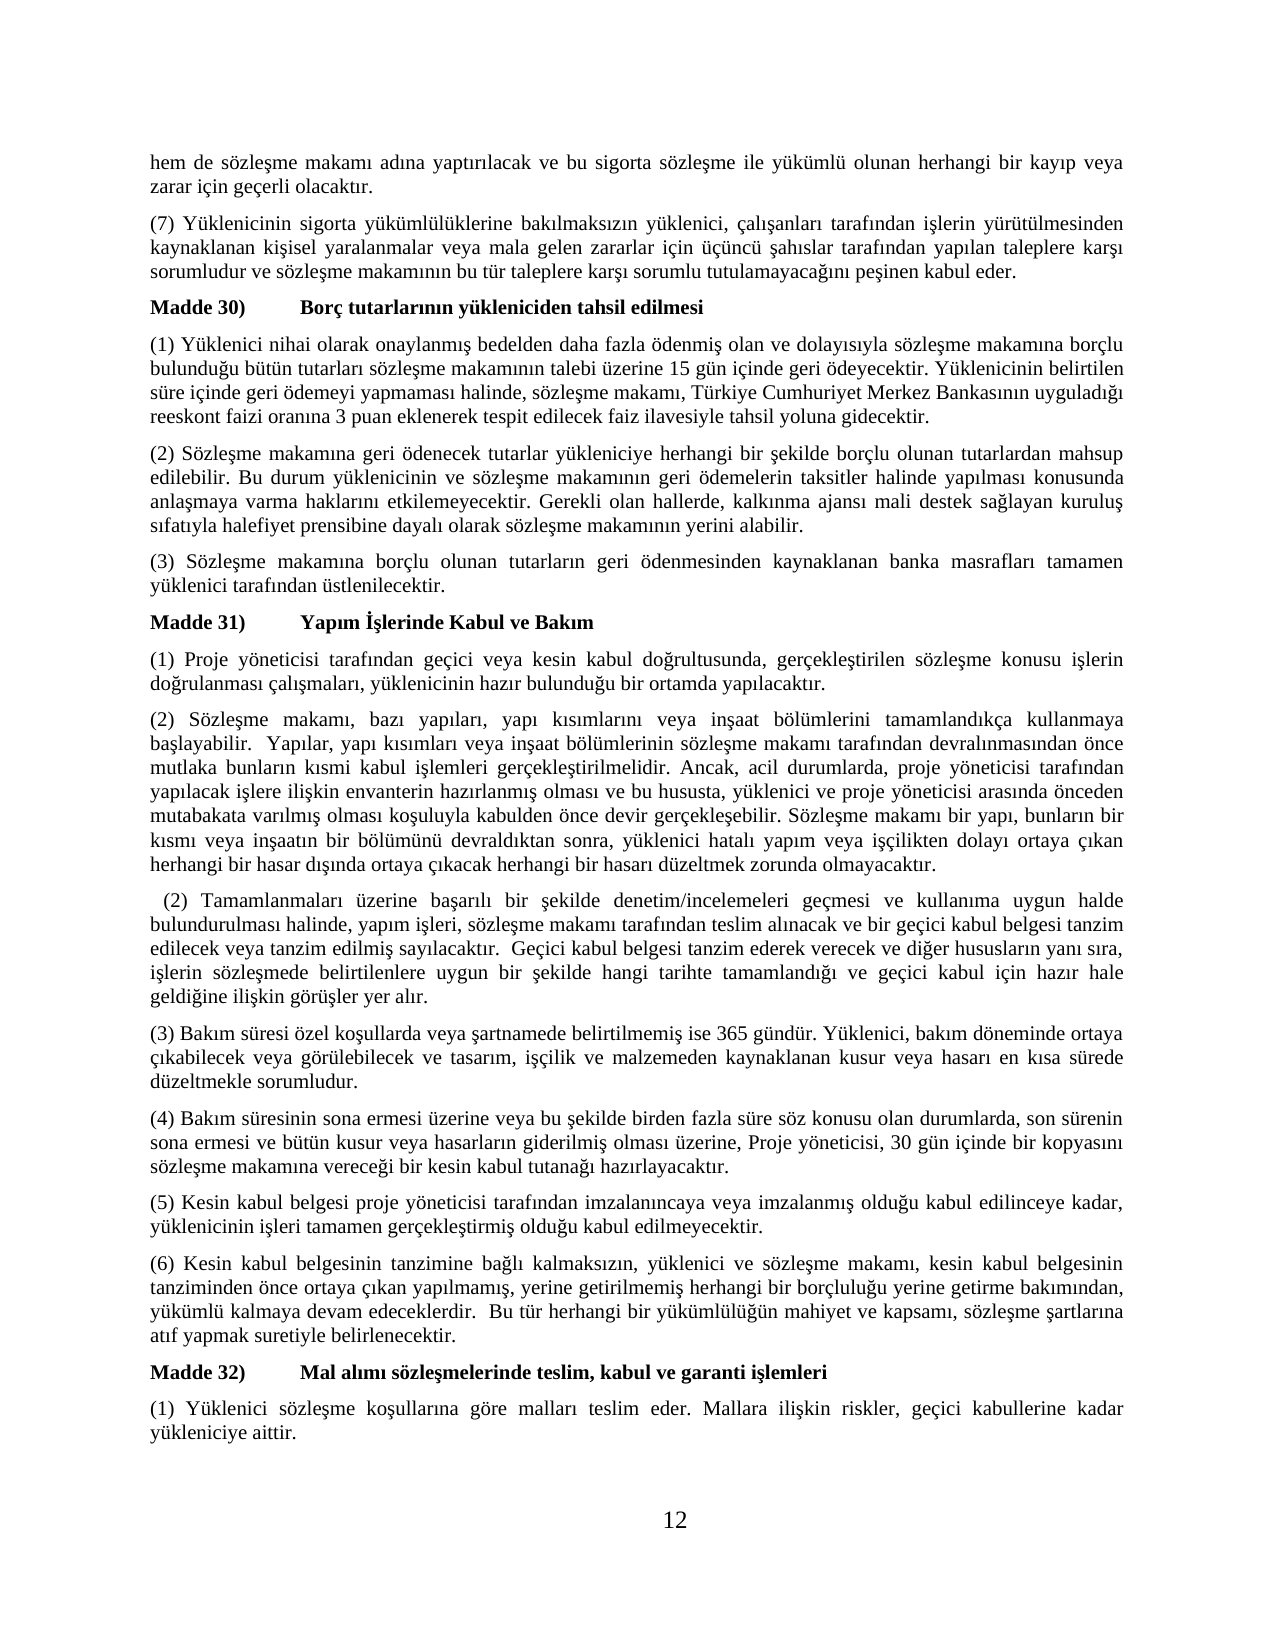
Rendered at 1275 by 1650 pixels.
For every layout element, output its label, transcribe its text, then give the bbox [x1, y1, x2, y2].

text (1) Yüklenici sözleşme koşullarına göre malları teslim eder. Mallara ilişkin riskler, geçici kabullerine kadar yükleniciye aittir. [150, 1396, 1125, 1444]
list Mal alımı sözleşmelerinde teslim, kabul ve garanti işlemleri [150, 1360, 1125, 1384]
text (4) Bakım süresinin sona ermesi üzerine veya bu şekilde birden fazla süre söz konusu olan durumlarda, son sürenin sona ermesi ve bütün kusur veya hasarların giderilmiş olması üzerine, Proje yöneticisi, 30 gün içinde bir kopyasını sözleşme makamına vereceği bir kesin kabul tutanağı hazırlayacaktır. [150, 1106, 1125, 1178]
text (6) Kesin kabul belgesinin tanzimine bağlı kalmaksızın, yüklenici ve sözleşme makamı, kesin kabul belgesinin tanziminden önce ortaya çıkan yapılmamış, yerine getirilmemiş herhangi bir borçluluğu yerine getirme bakımından, yükümlü kalmaya devam edeceklerdir. Bu tür herhangi bir yükümlülüğün mahiyet ve kapsamı, sözleşme şartlarına atıf yapmak suretiyle belirlenecektir. [150, 1251, 1125, 1347]
text (7) Yüklenicinin sigorta yükümlülüklerine bakılmaksızın yüklenici, çalışanları tarafından işlerin yürütülmesinden kaynaklanan kişisel yaralanmalar veya mala gelen zararlar için üçüncü şahıslar tarafından yapılan taleplere karşı sorumludur ve sözleşme makamının bu tür taleplere karşı sorumlu tutulamayacağını peşinen kabul eder. [150, 211, 1125, 283]
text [150, 150, 1125, 198]
list Borç tutarlarının yükleniciden tahsil edilmesi [150, 295, 1125, 319]
text (1) Proje yöneticisi tarafından geçici veya kesin kabul doğrultusunda, gerçekleştirilen sözleşme konusu işlerin doğrulanması çalışmaları, yüklenicinin hazır bulunduğu bir ortamda yapılacaktır. [150, 647, 1125, 695]
text (3) Bakım süresi özel koşullarda veya şartnamede belirtilmemiş ise 365 gündür. Yüklenici, bakım döneminde ortaya çıkabilecek veya görülebilecek ve tasarım, işçilik ve malzemeden kaynaklanan kusur veya hasarı en kısa sürede düzeltmekle sorumludur. [150, 1021, 1125, 1093]
text (3) Sözleşme makamına borçlu olunan tutarların geri ödenmesinden kaynaklanan banka masrafları tamamen yüklenici tarafından üstlenilecektir. [150, 549, 1125, 597]
text (1) Yüklenici nihai olarak onaylanmış bedelden daha fazla ödenmiş olan ve dolayısıyla sözleşme makamına borçlu bulunduğu bütün tutarları sözleşme makamının talebi üzerine 15 gün içinde geri ödeyecektir. Yüklenicinin belirtilen süre içinde geri ödemeyi yapmaması halinde, sözleşme makamı, Türkiye Cumhuriyet Merkez Bankasının uyguladığı reeskont faizi oranına 3 puan eklenerek tespit edilecek faiz ilavesiyle tahsil yoluna gidecektir. [150, 332, 1125, 428]
text (5) Kesin kabul belgesi proje yöneticisi tarafından imzalanıncaya veya imzalanmış olduğu kabul edilinceye kadar, yüklenicinin işleri tamamen gerçekleştirmiş olduğu kabul edilmeyecektir. [150, 1190, 1125, 1238]
text (2) Sözleşme makamına geri ödenecek tutarlar yükleniciye herhangi bir şekilde borçlu olunan tutarlardan mahsup edilebilir. Bu durum yüklenicinin ve sözleşme makamının geri ödemelerin taksitler halinde yapılması konusunda anlaşmaya varma haklarını etkilemeyecektir. Gerekli olan hallerde, kalkınma ajansı mali destek sağlayan kuruluş sıfatıyla halefiyet prensibine dayalı olarak sözleşme makamının yerini alabilir. [150, 441, 1125, 537]
list Yapım İşlerinde Kabul ve Bakım [150, 610, 1125, 634]
text (2) Sözleşme makamı, bazı yapıları, yapı kısımlarını veya inşaat bölümlerini tamamlandıkça kullanmaya başlayabilir. Yapılar, yapı kısımları veya inşaat bölümlerinin sözleşme makamı tarafından devralınmasından önce mutlaka bunların kısmi kabul işlemleri gerçekleştirilmelidir. Ancak, acil durumlarda, proje yöneticisi tarafından yapılacak işlere ilişkin envanterin hazırlanmış olması ve bu hususta, yüklenici ve proje yöneticisi arasında önceden mutabakata varılmış olması koşuluyla kabulden önce devir gerçekleşebilir. Sözleşme makamı bir yapı, bunların bir kısmı veya inşaatın bir bölümünü devraldıktan sonra, yüklenici hatalı yapım veya işçilikten dolayı ortaya çıkan herhangi bir hasar dışında ortaya çıkacak herhangi bir hasarı düzeltmek zorunda olmayacaktır. [150, 707, 1125, 876]
text (2) Tamamlanmaları üzerine başarılı bir şekilde denetim/incelemeleri geçmesi ve kullanıma uygun halde bulundurulması halinde, yapım işleri, sözleşme makamı tarafından teslim alınacak ve bir geçici kabul belgesi tanzim edilecek veya tanzim edilmiş sayılacaktır. Geçici kabul belgesi tanzim ederek verecek ve diğer hususların yanı sıra, işlerin sözleşmede belirtilenlere uygun bir şekilde hangi tarihte tamamlandığı ve geçici kabul için hazır hale geldiğine ilişkin görüşler yer alır. [150, 888, 1125, 1008]
